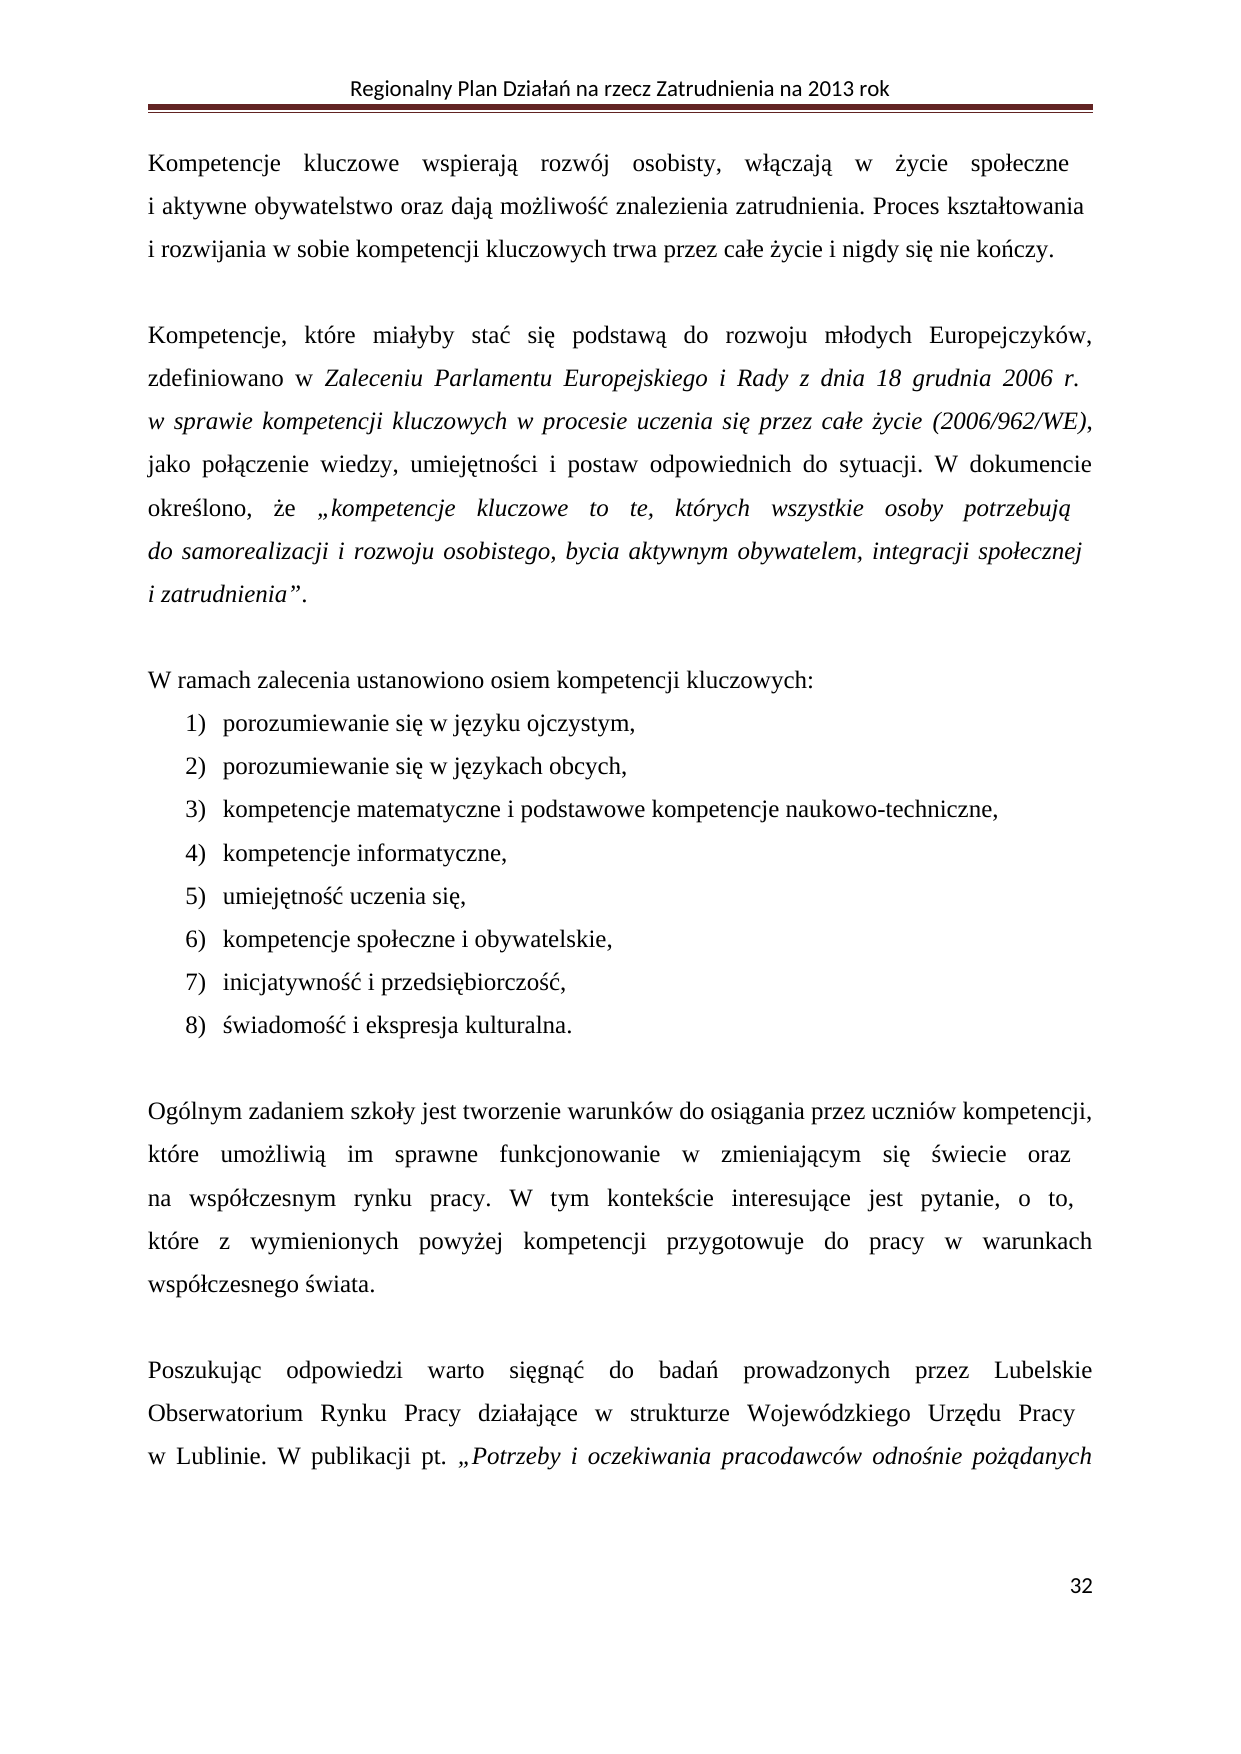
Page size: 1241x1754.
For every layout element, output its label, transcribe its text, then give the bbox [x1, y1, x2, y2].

text Kompetencje, które miałyby stać się podstawą do rozwoju młodych Europejczyków, zdefiniowano w Zaleceniu Parlamentu Europejskiego i Rady z dnia 18 grudnia 2006 r. w sprawie kompetencji kluczowych w procesie uczenia się przez całe życie (2006/962/WE), jako połączenie wiedzy, umiejętności i postaw odpowiednich do sytuacji. W dokumencie określono, że „kompetencje kluczowe to te, których wszystkie osoby potrzebują do samorealizacji i rozwoju osobistego, bycia aktywnym obywatelem, integracji społecznej i zatrudnienia”. [148, 320, 1093, 608]
list kompetencje informatyczne, [185, 838, 1093, 866]
list inicjatywność i przedsiębiorczość, [185, 967, 1093, 996]
text Kompetencje kluczowe wspierają rozwój osobisty, włączają w życie społeczne i aktywne obywatelstwo oraz dają możliwość znalezienia zatrudnienia. Proces kształtowania i rozwijania w sobie kompetencji kluczowych trwa przez całe życie i nigdy się nie kończy. [148, 148, 1093, 263]
text W ramach zalecenia ustanowiono osiem kompetencji kluczowych: [148, 665, 1093, 694]
list umiejętność uczenia się, [185, 881, 1093, 909]
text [148, 1355, 1093, 1470]
list kompetencje matematyczne i podstawowe kompetencje naukowo-techniczne, [185, 794, 1093, 823]
text Ogólnym zadaniem szkoły jest tworzenie warunków do osiągania przez uczniów kompetencji, które umożliwią im sprawne funkcjonowanie w zmieniającym się świecie oraz na współczesnym rynku pracy. W tym kontekście interesujące jest pytanie, o to, które z wymienionych powyżej kompetencji przygotowuje do pracy w warunkach współczesnego świata. [148, 1096, 1093, 1298]
list porozumiewanie się w językach obcych, [185, 751, 1093, 780]
list świadomość i ekspresja kulturalna. [185, 1010, 1093, 1039]
list porozumiewanie się w języku ojczystym, [185, 708, 1093, 737]
list kompetencje społeczne i obywatelskie, [185, 924, 1093, 953]
